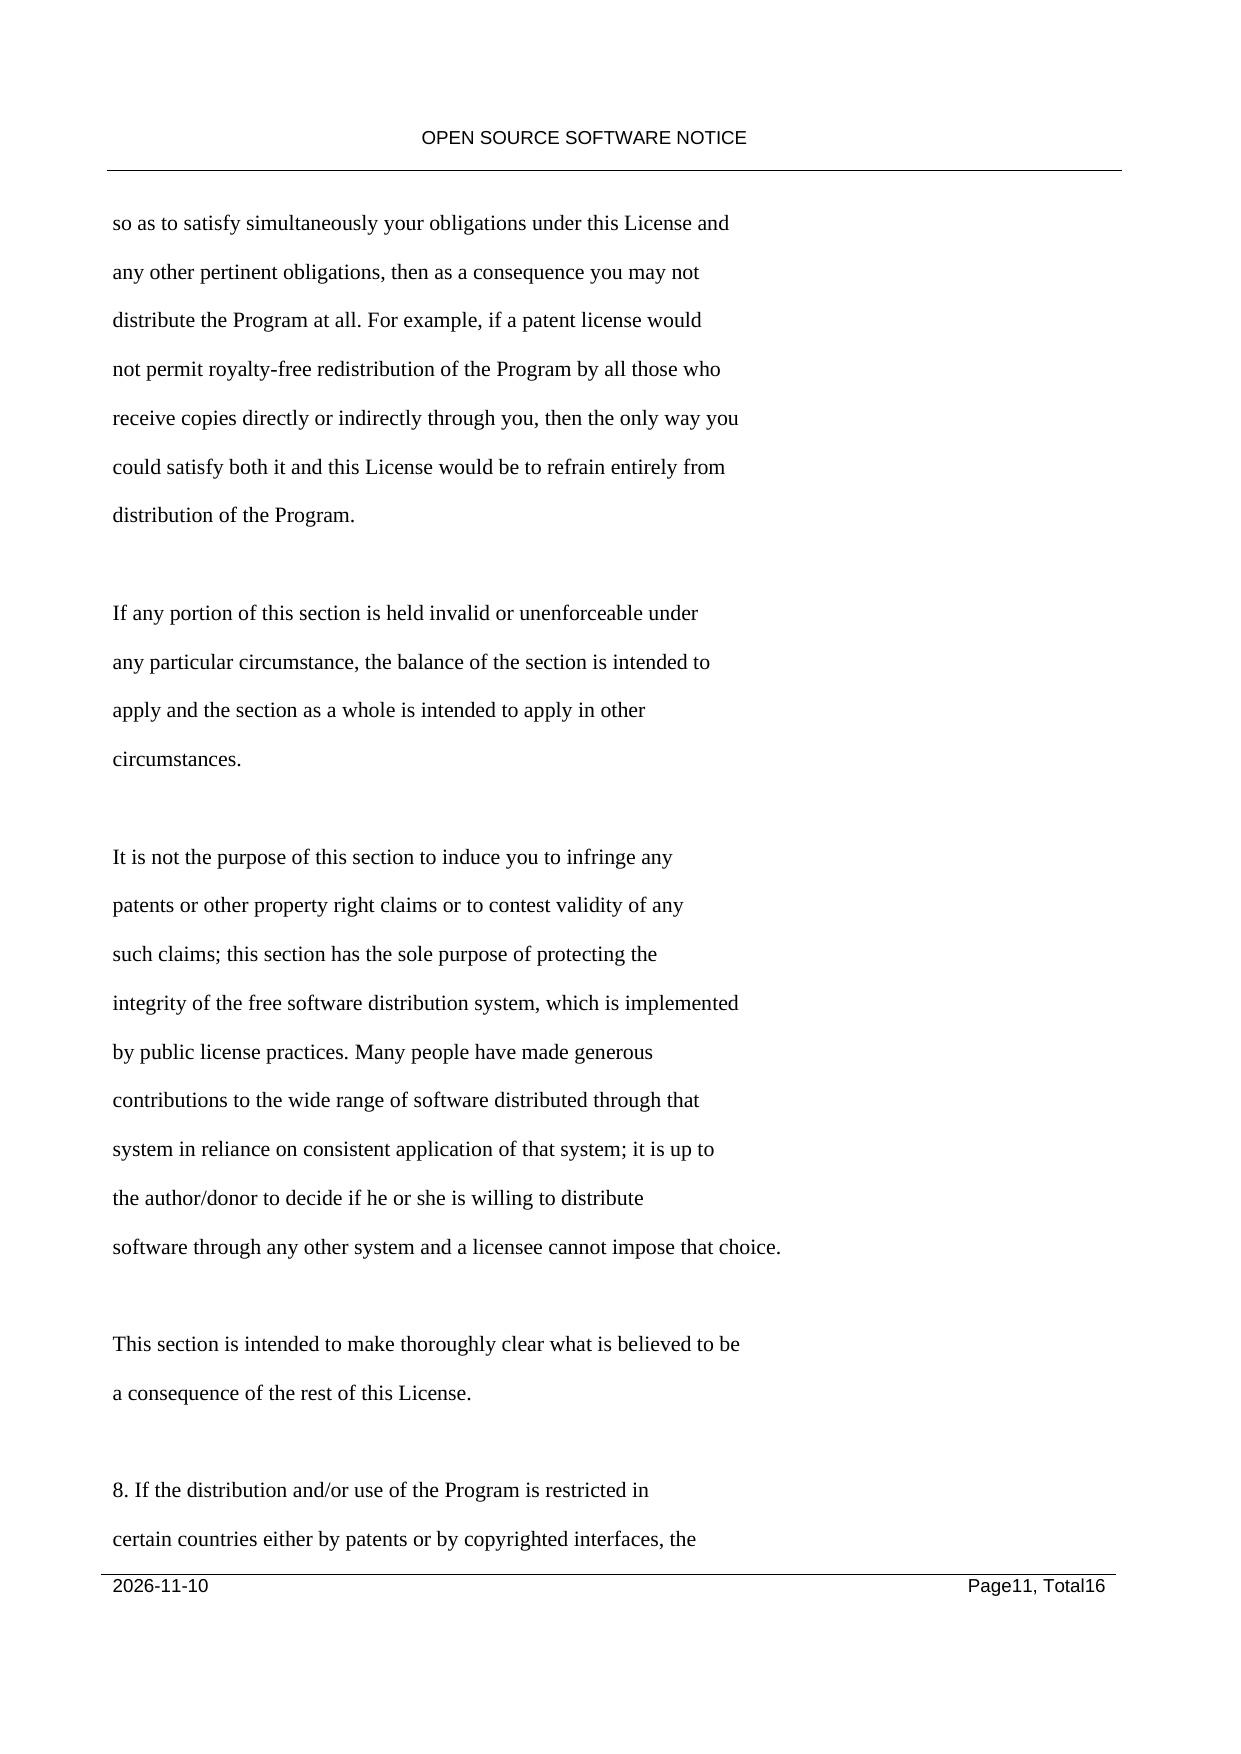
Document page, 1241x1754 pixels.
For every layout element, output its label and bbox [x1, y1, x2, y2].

text [112, 206, 1128, 1555]
